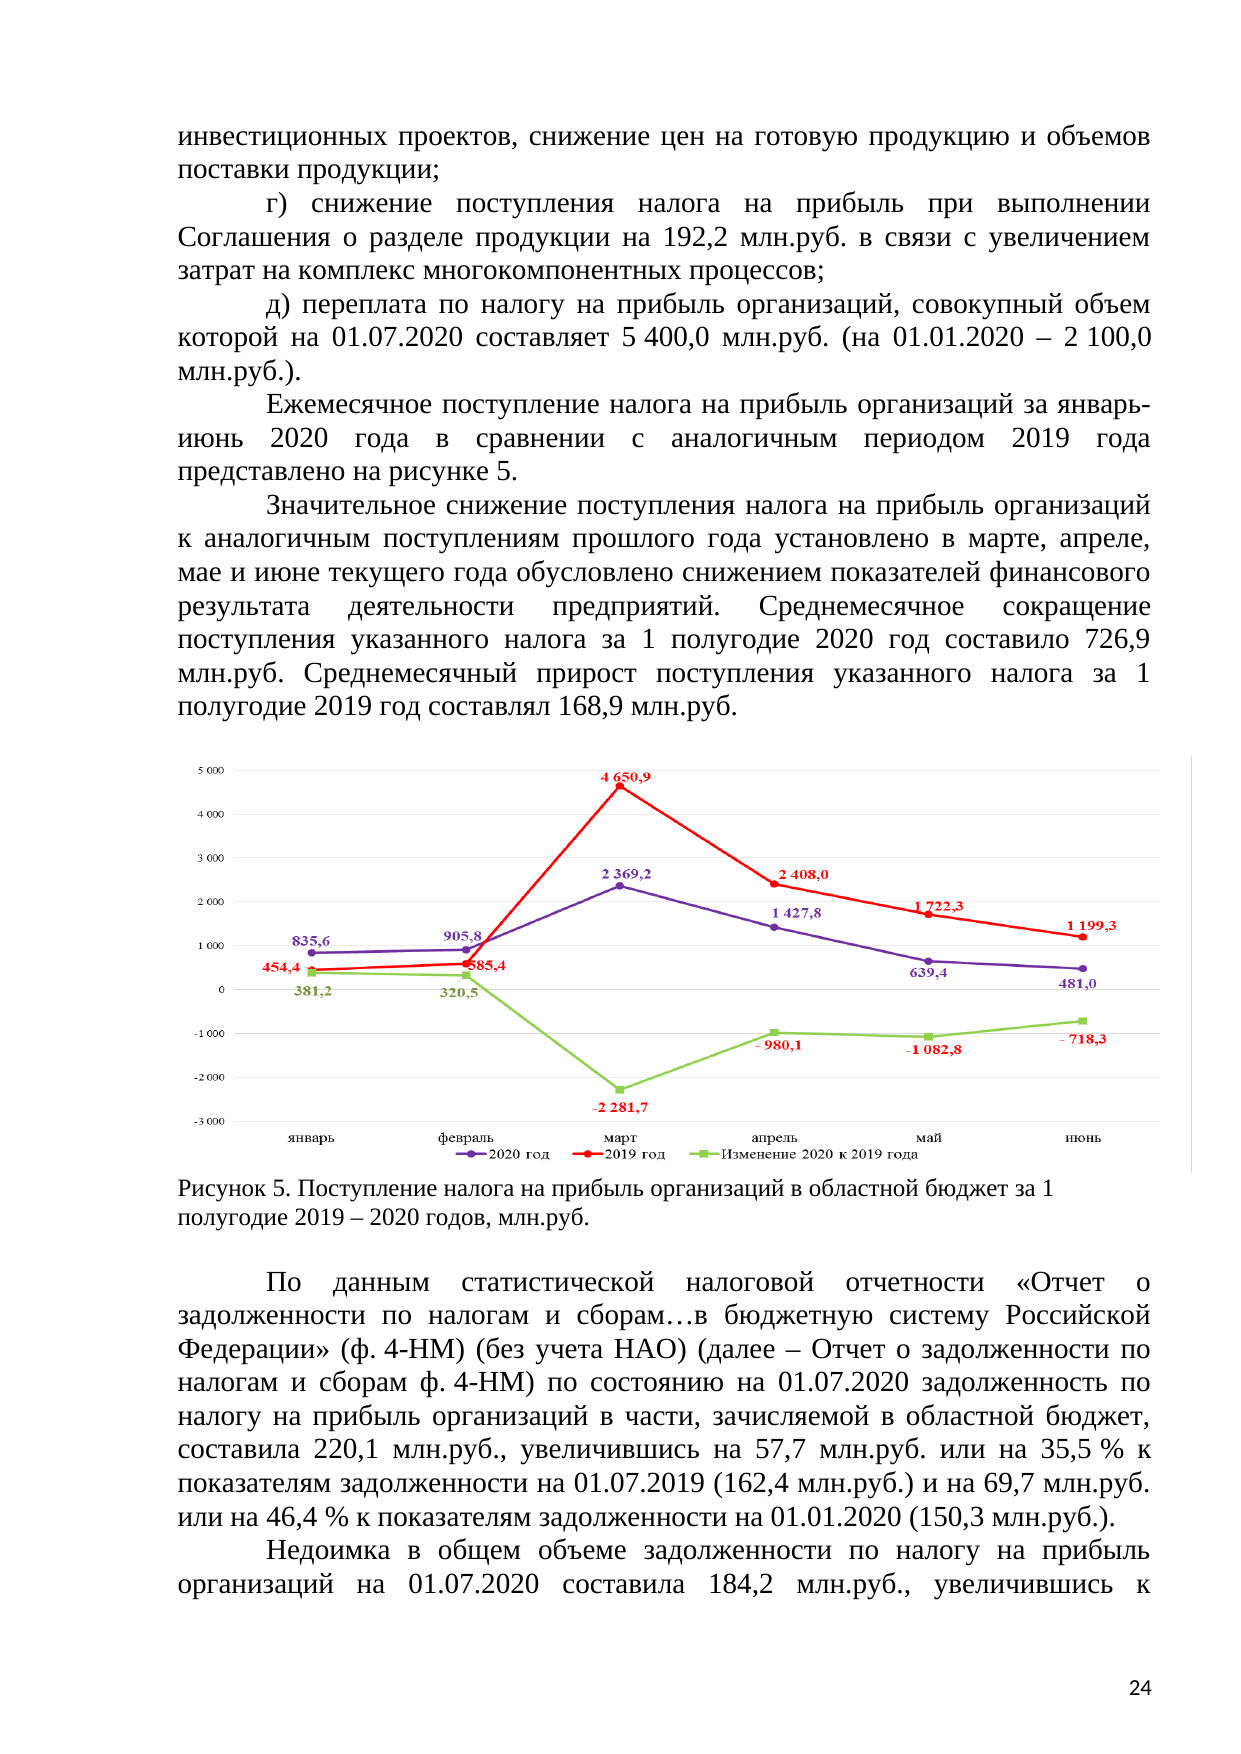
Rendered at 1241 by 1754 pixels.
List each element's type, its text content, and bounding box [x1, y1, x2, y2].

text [177, 118, 1152, 185]
text Ежемесячное поступление налога на прибыль организаций за январь-июнь 2020 года в сравнении с аналогичным периодом 2019 года представлено на рисунке 5. [177, 386, 1152, 487]
text Значительное снижение поступления налога на прибыль организаций к аналогичным поступлениям прошлого года установлено в марте, апреле, мае и июне текущего года обусловлено снижением показателей финансового результата деятельности предприятий. Среднемесячное сокращение поступления указанного налога за 1 полугодие 2020 год составило 726,9 млн.руб. Среднемесячный прирост поступления указанного налога за 1 полугодие 2019 год составлял 168,9 млн.руб. [177, 487, 1152, 722]
picture [177, 755, 1192, 1173]
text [177, 1532, 1152, 1599]
text д) переплата по налогу на прибыль организаций, совокупный объем которой на 01.07.2020 составляет 5 400,0 млн.руб. (на 01.01.2020 – 2 100,0 млн.руб.). [177, 286, 1152, 386]
text По данным статистической налоговой отчетности «Отчет о задолженности по налогам и сборам…в бюджетную систему Российской Федерации» (ф. 4-НМ) (без учета НАО) (далее – Отчет о задолженности по налогам и сборам ф. 4-НМ) по состоянию на 01.07.2020 задолженность по налогу на прибыль организаций в части, зачисляемой в областной бюджет, составила 220,1 млн.руб., увеличившись на 57,7 млн.руб. или на 35,5 % к показателям задолженности на 01.07.2019 (162,4 млн.руб.) и на 69,7 млн.руб. или на 46,4 % к показателям задолженности на 01.01.2020 (150,3 млн.руб.). [177, 1264, 1152, 1532]
text г) снижение поступления налога на прибыль при выполнении Соглашения о разделе продукции на 192,2 млн.руб. в связи с увеличением затрат на комплекс многокомпонентных процессов; [177, 185, 1152, 286]
text Рисунок 5. Поступление налога на прибыль организаций в областной бюджет за 1 полугодие 2019 – 2020 годов, млн.руб. [177, 1173, 1152, 1230]
